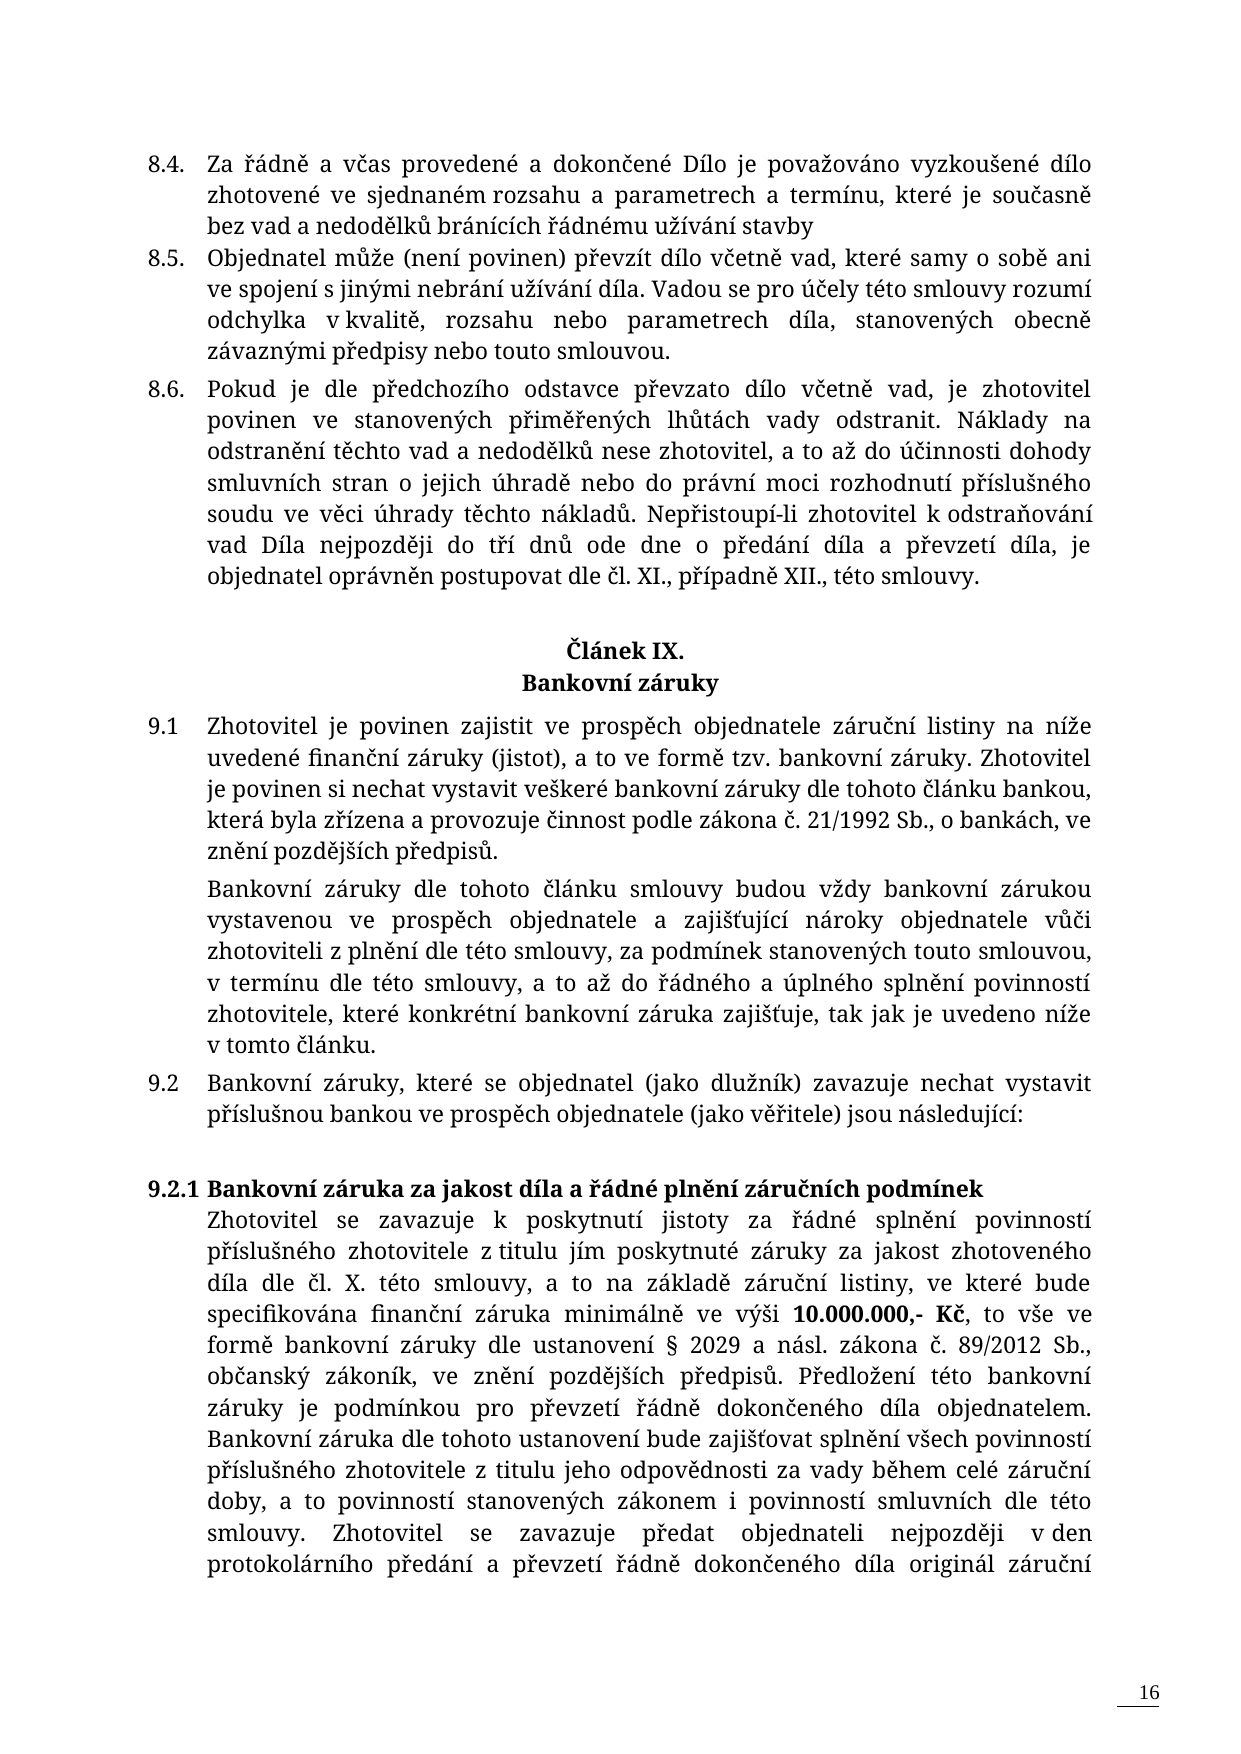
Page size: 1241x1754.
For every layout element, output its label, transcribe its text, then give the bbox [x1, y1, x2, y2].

list Za řádně a včas provedené a dokončené Dílo je považováno vyzkoušené dílo zhotovené ve sjednaném rozsahu a parametrech a termínu, které je současně bez vad a nedodělků bránících řádnému užívání stavby [148, 148, 1092, 241]
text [207, 1204, 1092, 1579]
list Bankovní záruky dle tohoto článku smlouvy budou vždy bankovní zárukou vystavenou ve prospěch objednatele a zajišťující nároky objednatele vůči zhotoviteli z plnění dle této smlouvy, za podmínek stanovených touto smlouvou, v termínu dle této smlouvy, a to až do řádného a úplného splnění povinností zhotovitele, které konkrétní bankovní záruka zajišťuje, tak jak je uvedeno níže v tomto článku. [207, 873, 1092, 1060]
list Bankovní záruky, které se objednatel (jako dlužník) zavazuje nechat vystavit příslušnou bankou ve prospěch objednatele (jako věřitele) jsou následující: [148, 1066, 1092, 1129]
list Bankovní záruka za jakost díla a řádné plnění záručních podmínek [148, 1173, 1092, 1204]
list Článek IX. [185, 635, 1092, 666]
list Pokud je dle předchozího odstavce převzato dílo včetně vad, je zhotovitel povinen ve stanovených přiměřených lhůtách vady odstranit. Náklady na odstranění těchto vad a nedodělků nese zhotovitel, a to až do účinnosti dohody smluvních stran o jejich úhradě nebo do právní moci rozhodnutí příslušného soudu ve věci úhrady těchto nákladů. Nepřistoupí-li zhotovitel k odstraňování vad Díla nejpozději do tří dnů ode dne o předání díla a převzetí díla, je objednatel oprávněn postupovat dle čl. XI., případně XII., této smlouvy. [148, 373, 1092, 591]
subtitle Bankovní záruky [148, 666, 1092, 698]
list Zhotovitel je povinen zajistit ve prospěch objednatele záruční listiny na níže uvedené finanční záruky (jistot), a to ve formě tzv. bankovní záruky. Zhotovitel je povinen si nechat vystavit veškeré bankovní záruky dle tohoto článku bankou, která byla zřízena a provozuje činnost podle zákona č. 21/1992 Sb., o bankách, ve znění pozdějších předpisů. [148, 710, 1092, 866]
list Objednatel může (není povinen) převzít dílo včetně vad, které samy o sobě ani ve spojení s jinými nebrání užívání díla. Vadou se pro účely této smlouvy rozumí odchylka v kvalitě, rozsahu nebo parametrech díla, stanovených obecně závaznými předpisy nebo touto smlouvou. [148, 241, 1092, 366]
